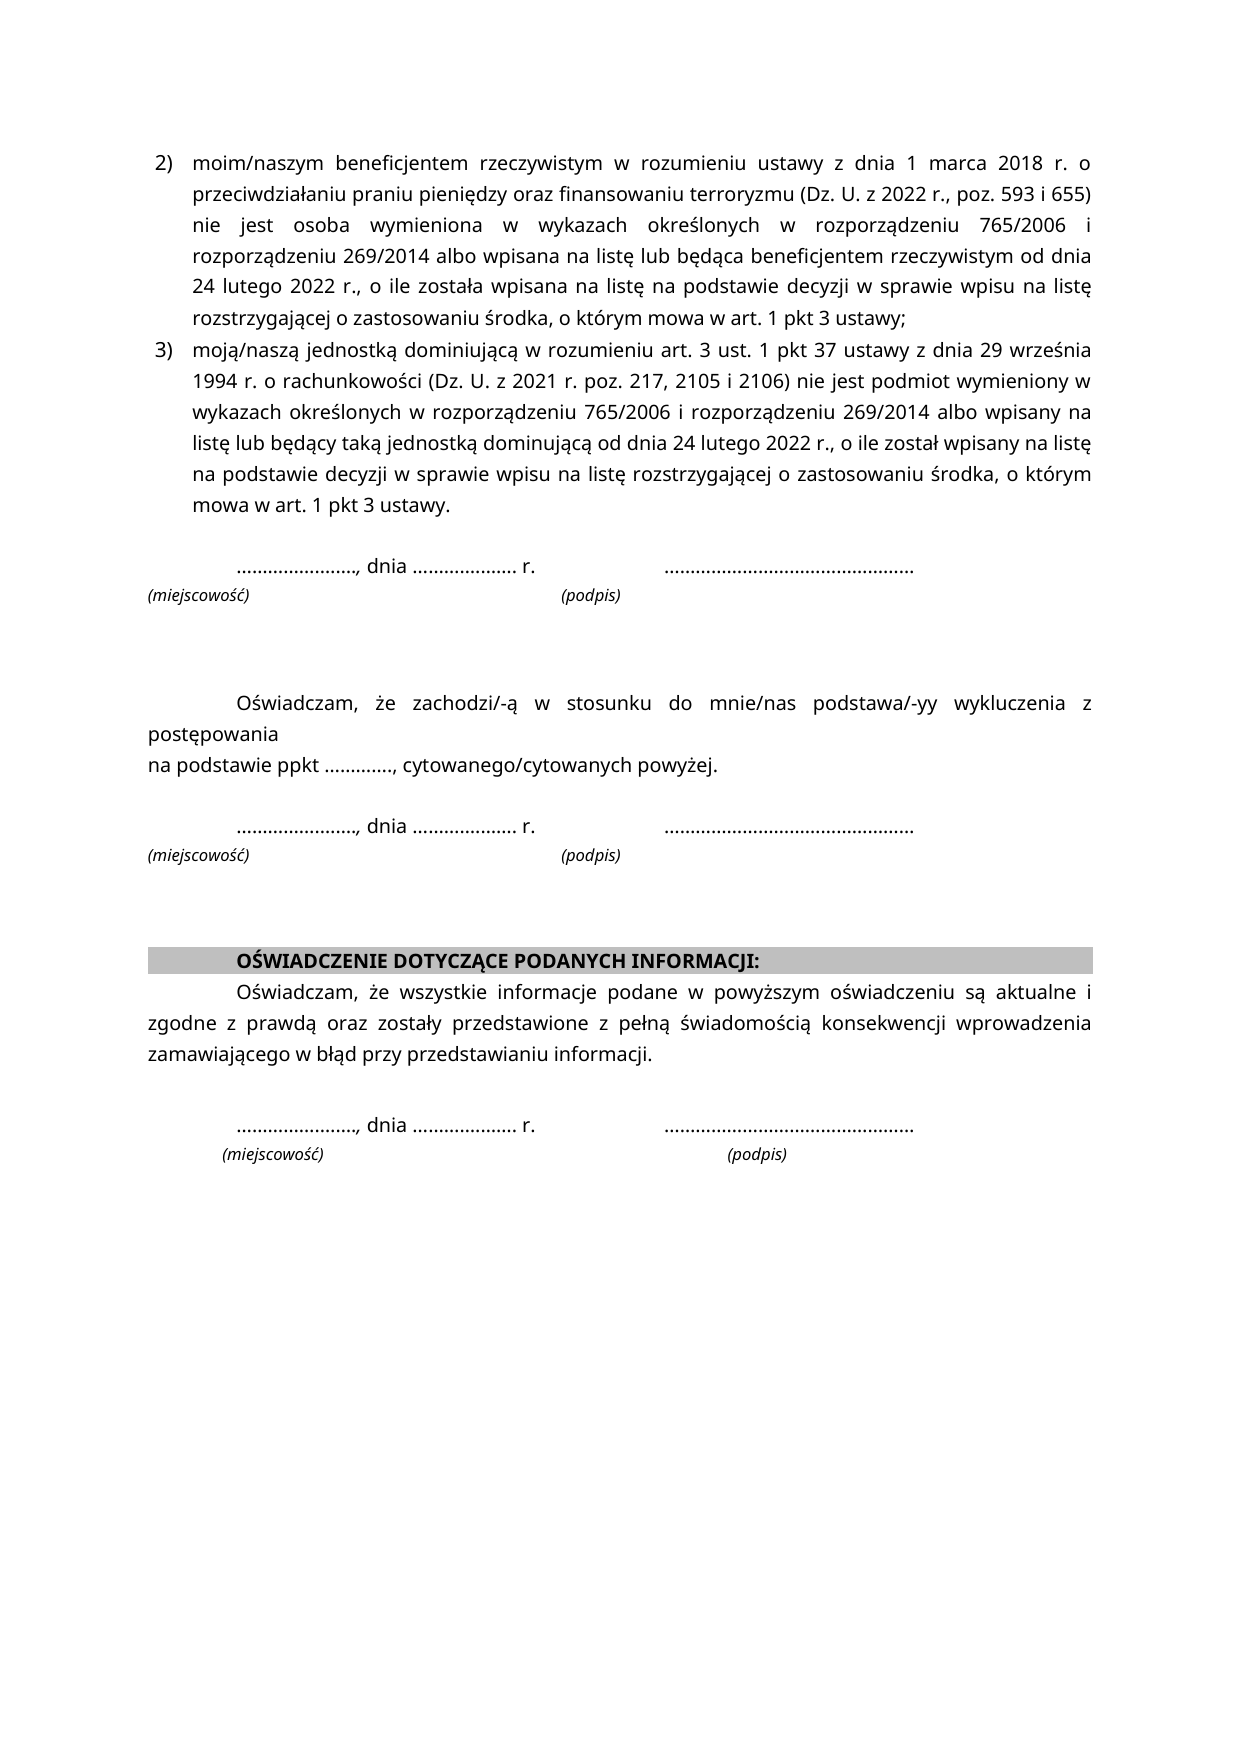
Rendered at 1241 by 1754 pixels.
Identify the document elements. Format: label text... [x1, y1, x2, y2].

text Oświadczam, że zachodzi/-ą w stosunku do mnie/nas podstawa/-yy wykluczenia z postępowania na podstawie ppkt …………., cytowanego/cytowanych powyżej. [148, 689, 1093, 778]
list moją/naszą jednostką dominiującą w rozumieniu art. 3 ust. 1 pkt 37 ustawy z dnia 29 września 1994 r. o rachunkowości (Dz. U. z 2021 r. poz. 217, 2105 i 2106) nie jest podmiot wymieniony w wykazach określonych w rozporządzeniu 765/2006 i rozporządzeniu 269/2014 albo wpisany na listę lub będący taką jednostką dominującą od dnia 24 lutego 2022 r., o ile został wpisany na listę na podstawie decyzji w sprawie wpisu na listę rozstrzygającej o zastosowaniu środka, o którym mowa w art. 1 pkt 3 ustawy. [154, 335, 1093, 518]
text …………….……., dnia ………….……. r. ………………………………………… [148, 813, 1093, 840]
text Oświadczam, że wszystkie informacje podane w powyższym oświadczeniu są aktualne i zgodne z prawdą oraz zostały przedstawione z pełną świadomością konsekwencji wprowadzenia zamawiającego w błąd przy przedstawianiu informacji. [148, 978, 1093, 1067]
text OŚWIADCZENIE DOTYCZĄCE PODANYCH INFORMACJI: [148, 947, 1093, 974]
text (miejscowość) (podpis) [222, 1142, 1093, 1165]
text (miejscowość) (podpis) [148, 844, 1093, 866]
text …………….……., dnia ………….……. r. ………………………………………… [148, 553, 1093, 580]
text (miejscowość) (podpis) [148, 584, 1093, 606]
list moim/naszym beneficjentem rzeczywistym w rozumieniu ustawy z dnia 1 marca 2018 r. o przeciwdziałaniu praniu pieniędzy oraz finansowaniu terroryzmu (Dz. U. z 2022 r., poz. 593 i 655) nie jest osoba wymieniona w wykazach określonych w rozporządzeniu 765/2006 i rozporządzeniu 269/2014 albo wpisana na listę lub będąca beneficjentem rzeczywistym od dnia 24 lutego 2022 r., o ile została wpisana na listę na podstawie decyzji w sprawie wpisu na listę rozstrzygającej o zastosowaniu środka, o którym mowa w art. 1 pkt 3 ustawy; [154, 148, 1093, 331]
text …………….……., dnia ………….……. r. ………………………………………… [148, 1111, 1093, 1138]
